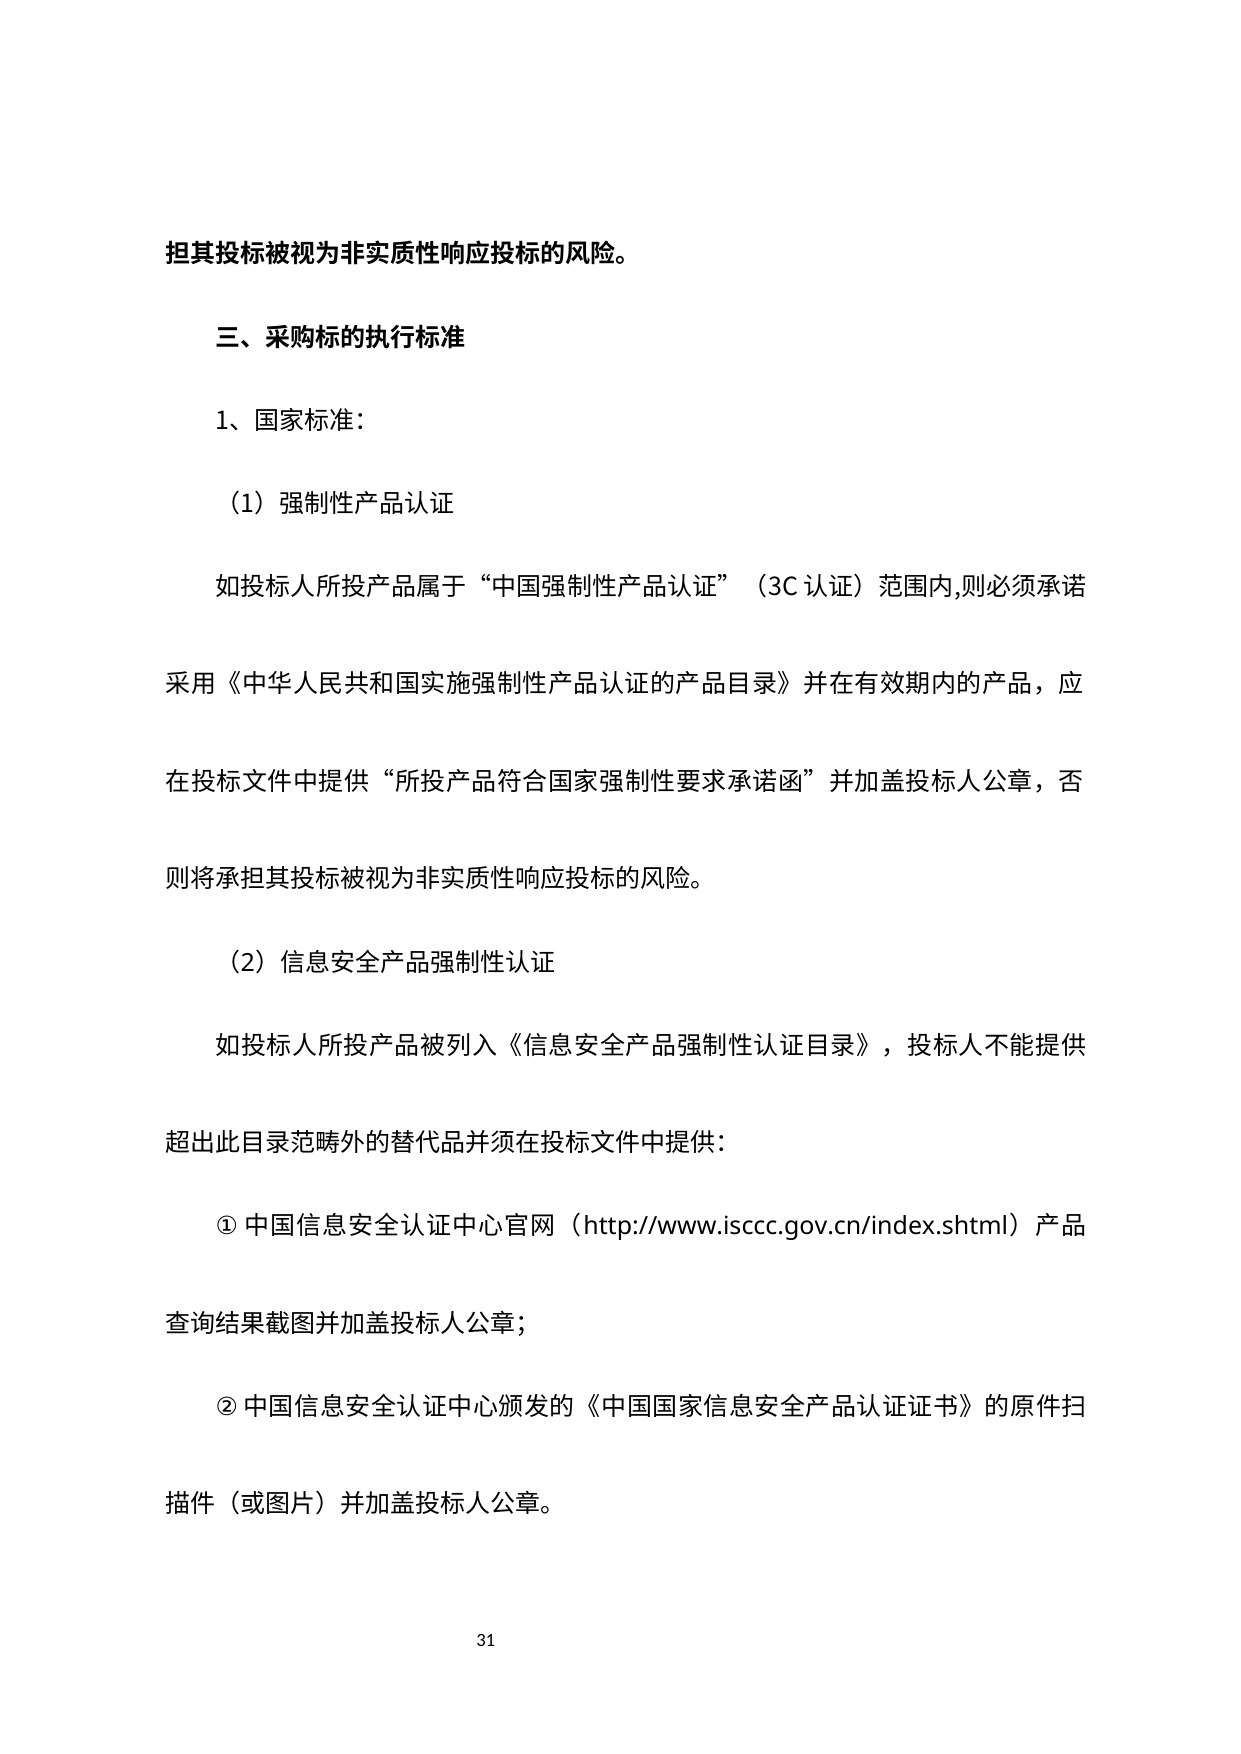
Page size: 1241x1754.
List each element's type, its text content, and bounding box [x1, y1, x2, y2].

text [165, 219, 1087, 284]
text ②中国信息安全认证中心颁发的《中国国家信息安全产品认证证书》的原件扫描件（或图片）并加盖投标人公章。 [165, 1372, 1087, 1534]
text 如投标人所投产品被列入《信息安全产品强制性认证目录》，投标人不能提供超出此目录范畴外的替代品并须在投标文件中提供： [165, 1011, 1087, 1173]
text （2）信息安全产品强制性认证 [165, 928, 1087, 993]
text 如投标人所投产品属于“中国强制性产品认证”（3C认证）范围内,则必须承诺采用《中华人民共和国实施强制性产品认证的产品目录》并在有效期内的产品，应在投标文件中提供“所投产品符合国家强制性要求承诺函”并加盖投标人公章，否则将承担其投标被视为非实质性响应投标的风险。 [165, 552, 1087, 909]
text 1、国家标准： [165, 386, 1087, 451]
text （1）强制性产品认证 [165, 469, 1087, 534]
text ①中国信息安全认证中心官网（http://www.isccc.gov.cn/index.shtml）产品查询结果截图并加盖投标人公章； [165, 1191, 1087, 1354]
text 三、采购标的执行标准 [165, 303, 1087, 368]
